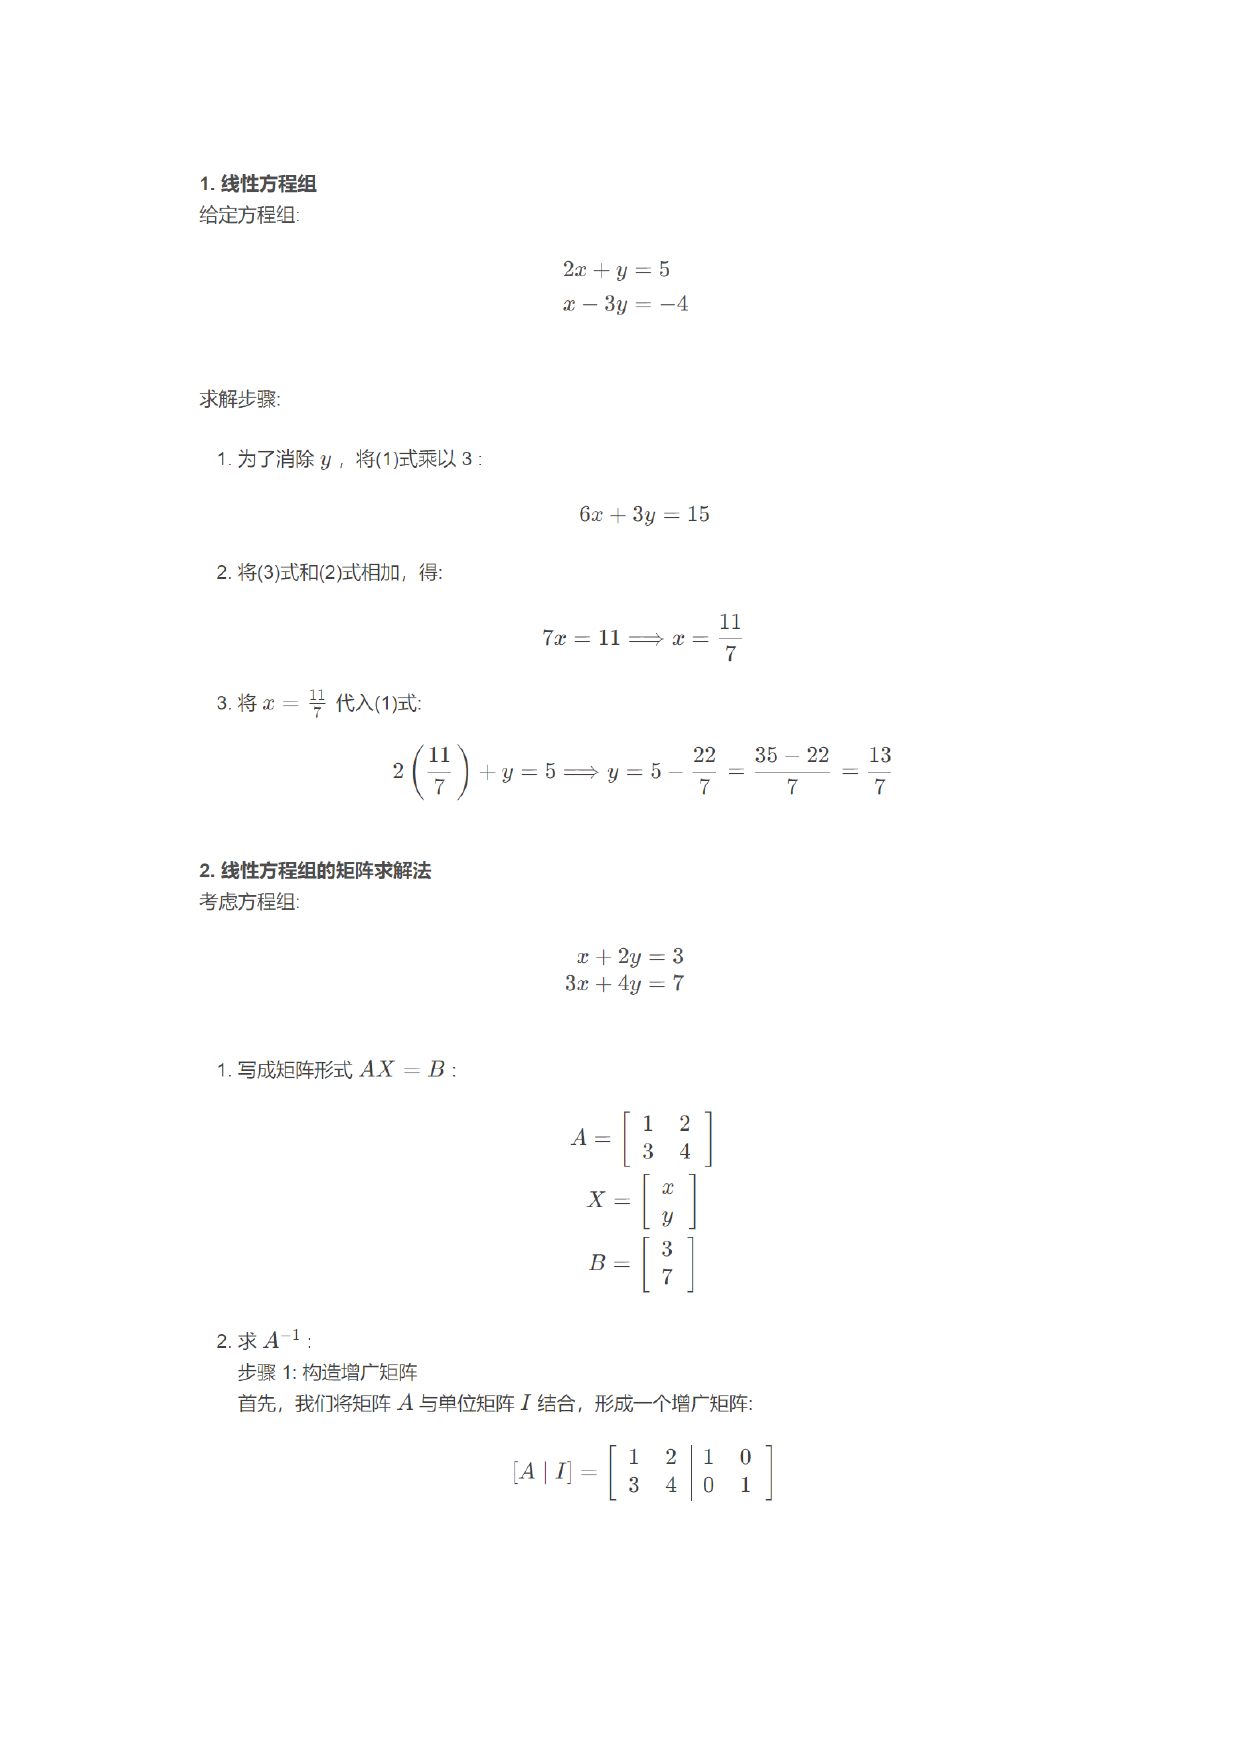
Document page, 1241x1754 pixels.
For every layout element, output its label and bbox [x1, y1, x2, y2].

picture [187, 162, 1052, 1514]
